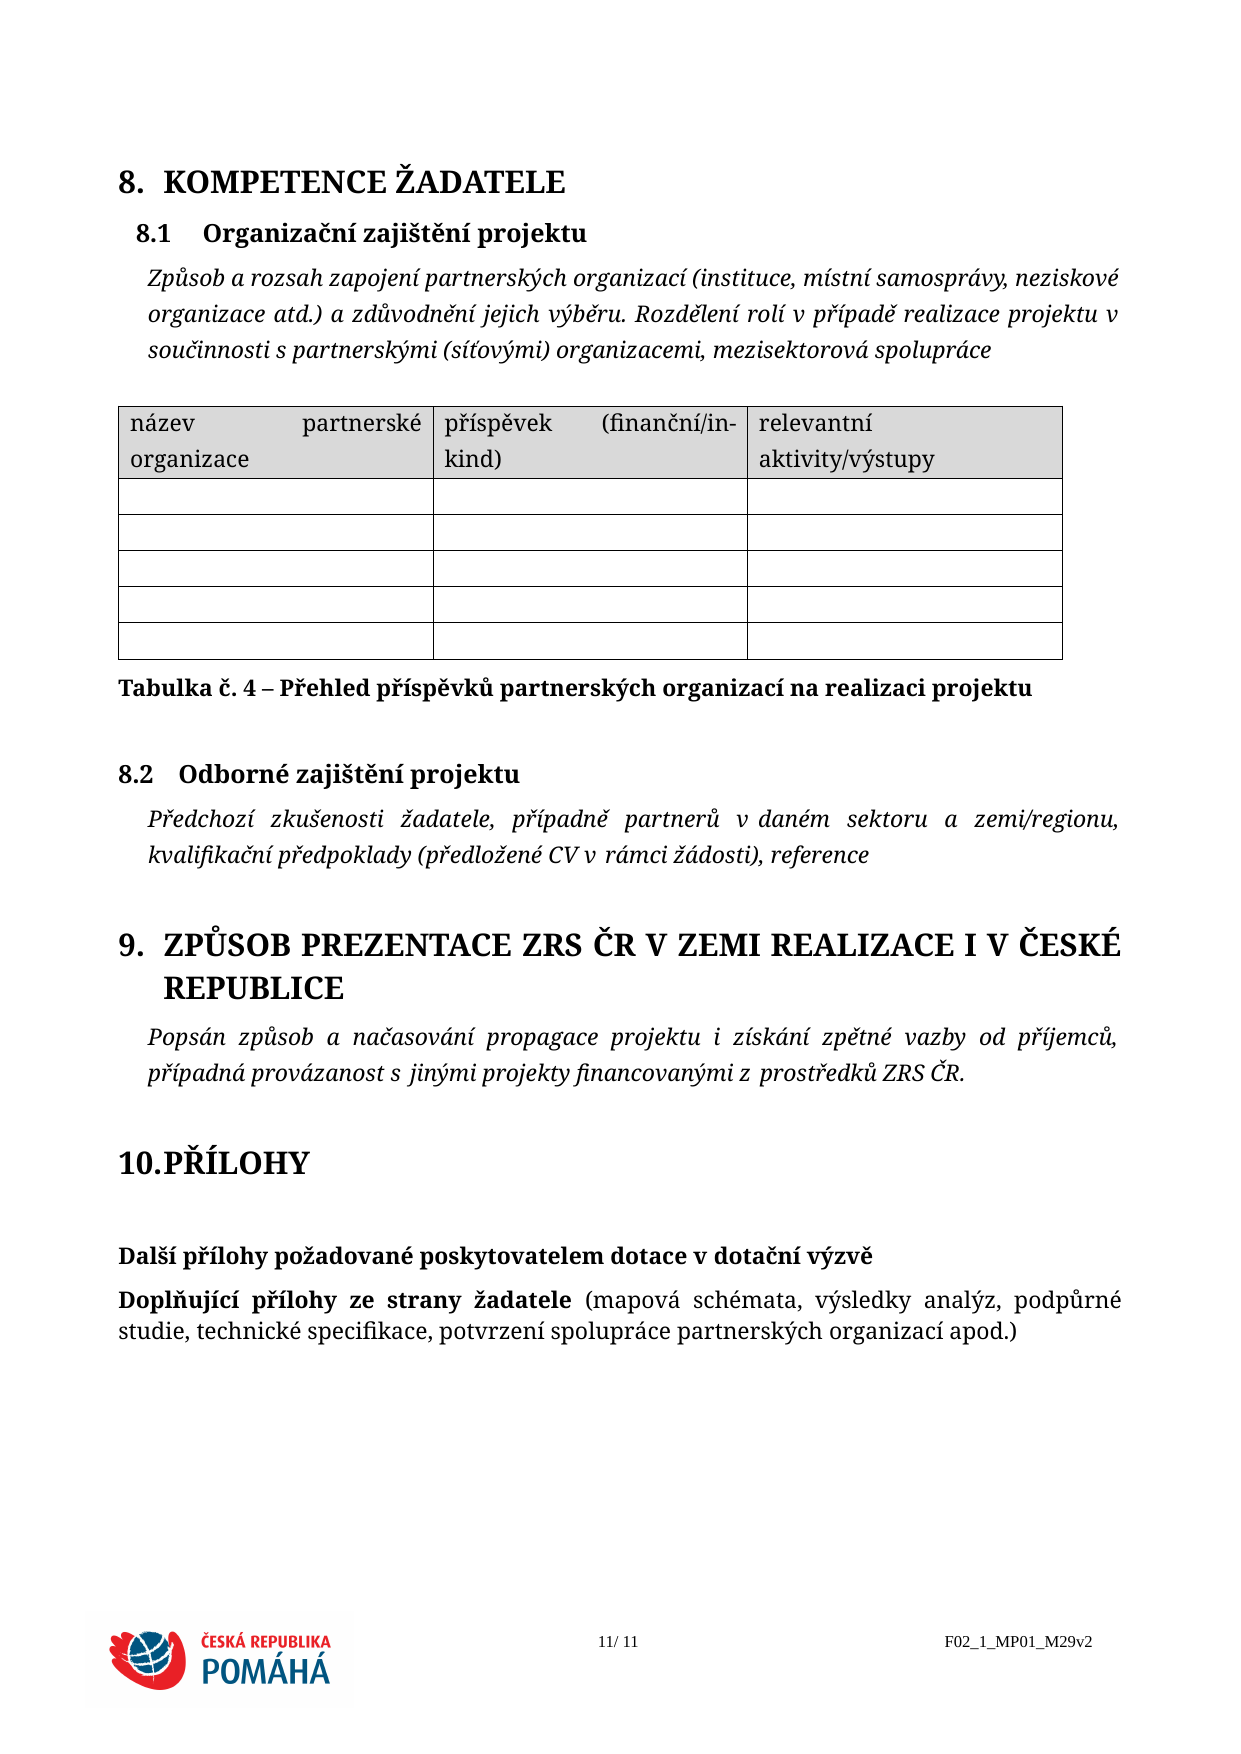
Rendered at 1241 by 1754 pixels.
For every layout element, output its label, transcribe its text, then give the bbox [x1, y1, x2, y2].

table_cell [119, 479, 433, 514]
text Způsob a rozsah zapojení partnerských organizací (instituce, místní samosprávy, neziskové organizace atd.) a zdůvodnění jejich výběru. Rozdělení rolí v případě realizace projektu v součinnosti s partnerskými (síťovými) organizacemi, mezisektorová spolupráce [148, 262, 1122, 365]
table_cell [119, 551, 433, 586]
table_cell [434, 551, 747, 586]
subtitle Odborné zajištění projektu [118, 756, 1122, 790]
table_cell [119, 515, 433, 550]
table_cell [434, 587, 747, 622]
table_cell [119, 623, 433, 658]
table_cell [119, 587, 433, 622]
subtitle Přílohy [118, 1141, 1122, 1184]
subtitle Organizační zajištění projektu [136, 215, 1122, 249]
picture [85, 1611, 354, 1708]
subtitle Způsob prezentace ZRS ČR v zemi realizace i v České republice [118, 923, 1122, 1008]
table_cell [748, 515, 1062, 550]
text Popsán způsob a načasování propagace projektu i získání zpětné vazby od příjemců, případná provázanost s jinými projekty financovanými z prostředků ZRS ČR. [148, 1021, 1122, 1088]
subtitle KOMPETENCE ŽADATELE [118, 160, 1122, 203]
text Tabulka č. 4 – Přehled příspěvků partnerských organizací na realizaci projektu [118, 672, 1122, 703]
list Předchozí zkušenosti žadatele, případně partnerů v daném sektoru a zemi/regionu, kvalifikační předpoklady (předložené CV v rámci žádosti), reference [148, 803, 1122, 870]
table_cell [434, 623, 747, 658]
table_cell [748, 551, 1062, 586]
table_cell [748, 587, 1062, 622]
table_cell [434, 515, 747, 550]
text Další přílohy požadované poskytovatelem dotace v dotační výzvě [118, 1240, 1122, 1271]
table_header název partnerské organizace [119, 407, 433, 478]
table_cell [748, 479, 1062, 514]
table_header příspěvek (finanční/in-kind) [434, 407, 747, 478]
text Doplňující přílohy ze strany žadatele (mapová schémata, výsledky analýz, podpůrné studie, technické specifikace, potvrzení spolupráce partnerských organizací apod.) [118, 1284, 1122, 1346]
table_cell [748, 623, 1062, 658]
table_header relevantní aktivity/výstupy [748, 407, 1062, 478]
table_cell [434, 479, 747, 514]
